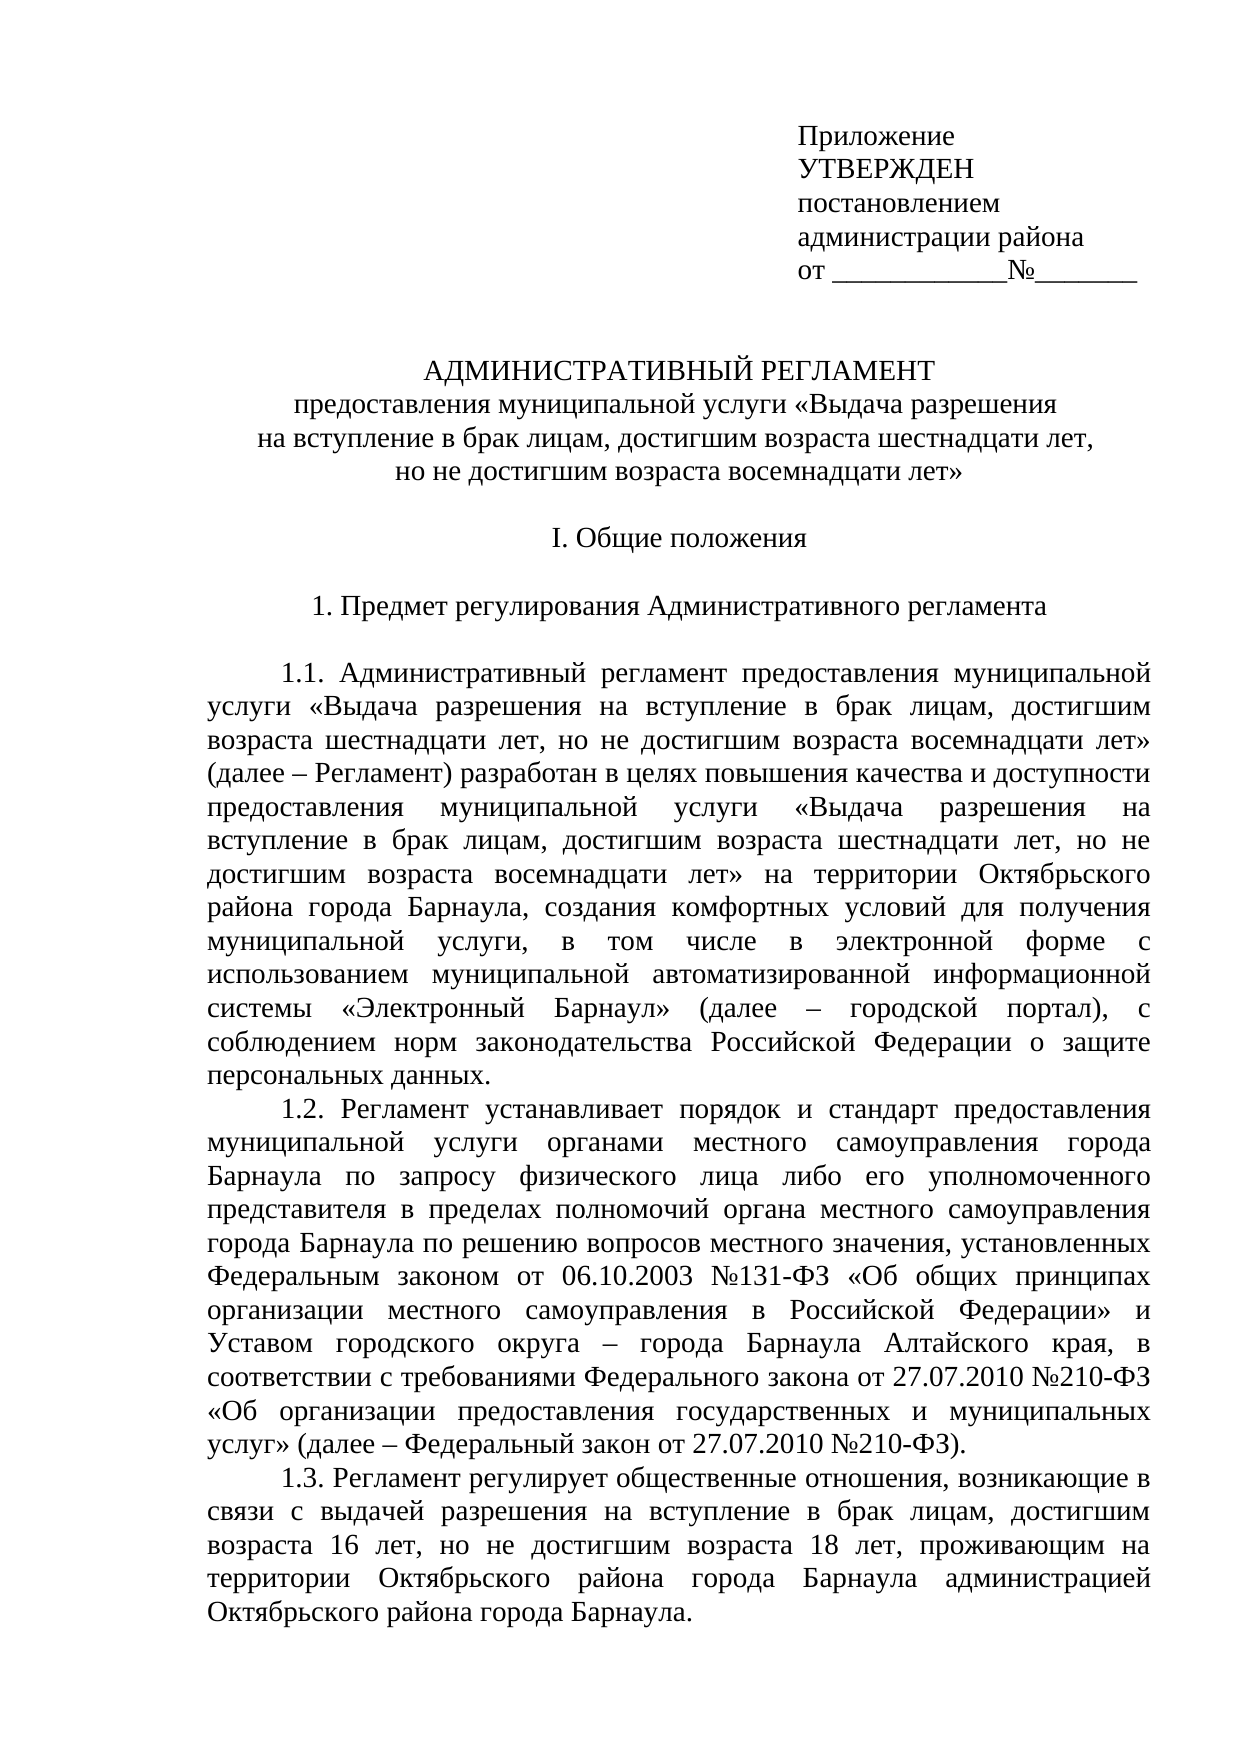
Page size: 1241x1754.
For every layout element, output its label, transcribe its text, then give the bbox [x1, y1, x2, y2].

text 1.3. Регламент регулирует общественные отношения, возникающие в связи с выдачей разрешения на вступление в брак лицам, достигшим возраста 16 лет, но не достигшим возраста 18 лет, проживающим на территории Октябрьского района города Барнаула администрацией Октябрьского района города Барнаула. [207, 1460, 1152, 1627]
text предоставления муниципальной услуги «Выдача разрешения на вступление в брак лицам, достигшим возраста шестнадцати лет, но не достигшим возраста восемнадцати лет» [207, 386, 1152, 487]
text 1. Предмет регулирования Административного регламента [207, 588, 1152, 621]
text I. Общие положения [207, 521, 1152, 554]
text УТВЕРЖДЕН [797, 152, 1152, 185]
text 1.2. Регламент устанавливает порядок и стандарт предоставления муниципальной услуги органами местного самоуправления города Барнаула по запросу физического лица либо его уполномоченного представителя в пределах полномочий органа местного самоуправления города Барнаула по решению вопросов местного значения, установленных Федеральным законом от 06.10.2003 №131-ФЗ «Об общих принципах организации местного самоуправления в Российской Федерации» и Уставом городского округа – города Барнаула Алтайского края, в соответствии с требованиями Федерального закона от 27.07.2010 №210-ФЗ «Об организации предоставления государственных и муниципальных услуг» (далее – Федеральный закон от 27.07.2010 №210-ФЗ). [207, 1091, 1152, 1460]
text АДМИНИСТРАТИВНЫЙ РЕГЛАМЕНТ [207, 353, 1152, 386]
text Приложение [797, 118, 1152, 152]
text 1.1. Административный регламент предоставления муниципальной услуги «Выдача разрешения на вступление в брак лицам, достигшим возраста шестнадцати лет, но не достигшим возраста восемнадцати лет» (далее – Регламент) разработан в целях повышения качества и доступности предоставления муниципальной услуги «Выдача разрешения на вступление в брак лицам, достигшим возраста шестнадцати лет, но не достигшим возраста восемнадцати лет» на территории Октябрьского района города Барнаула, создания комфортных условий для получения муниципальной услуги, в том числе в электронной форме с использованием муниципальной автоматизированной информационной системы «Электронный Барнаул» (далее – городской портал), с соблюдением норм законодательства Российской Федерации о защите персональных данных. [207, 655, 1152, 1091]
text от ____________№_______ [797, 252, 1152, 286]
text постановлением [797, 185, 1152, 219]
text администрации района [797, 219, 1152, 252]
